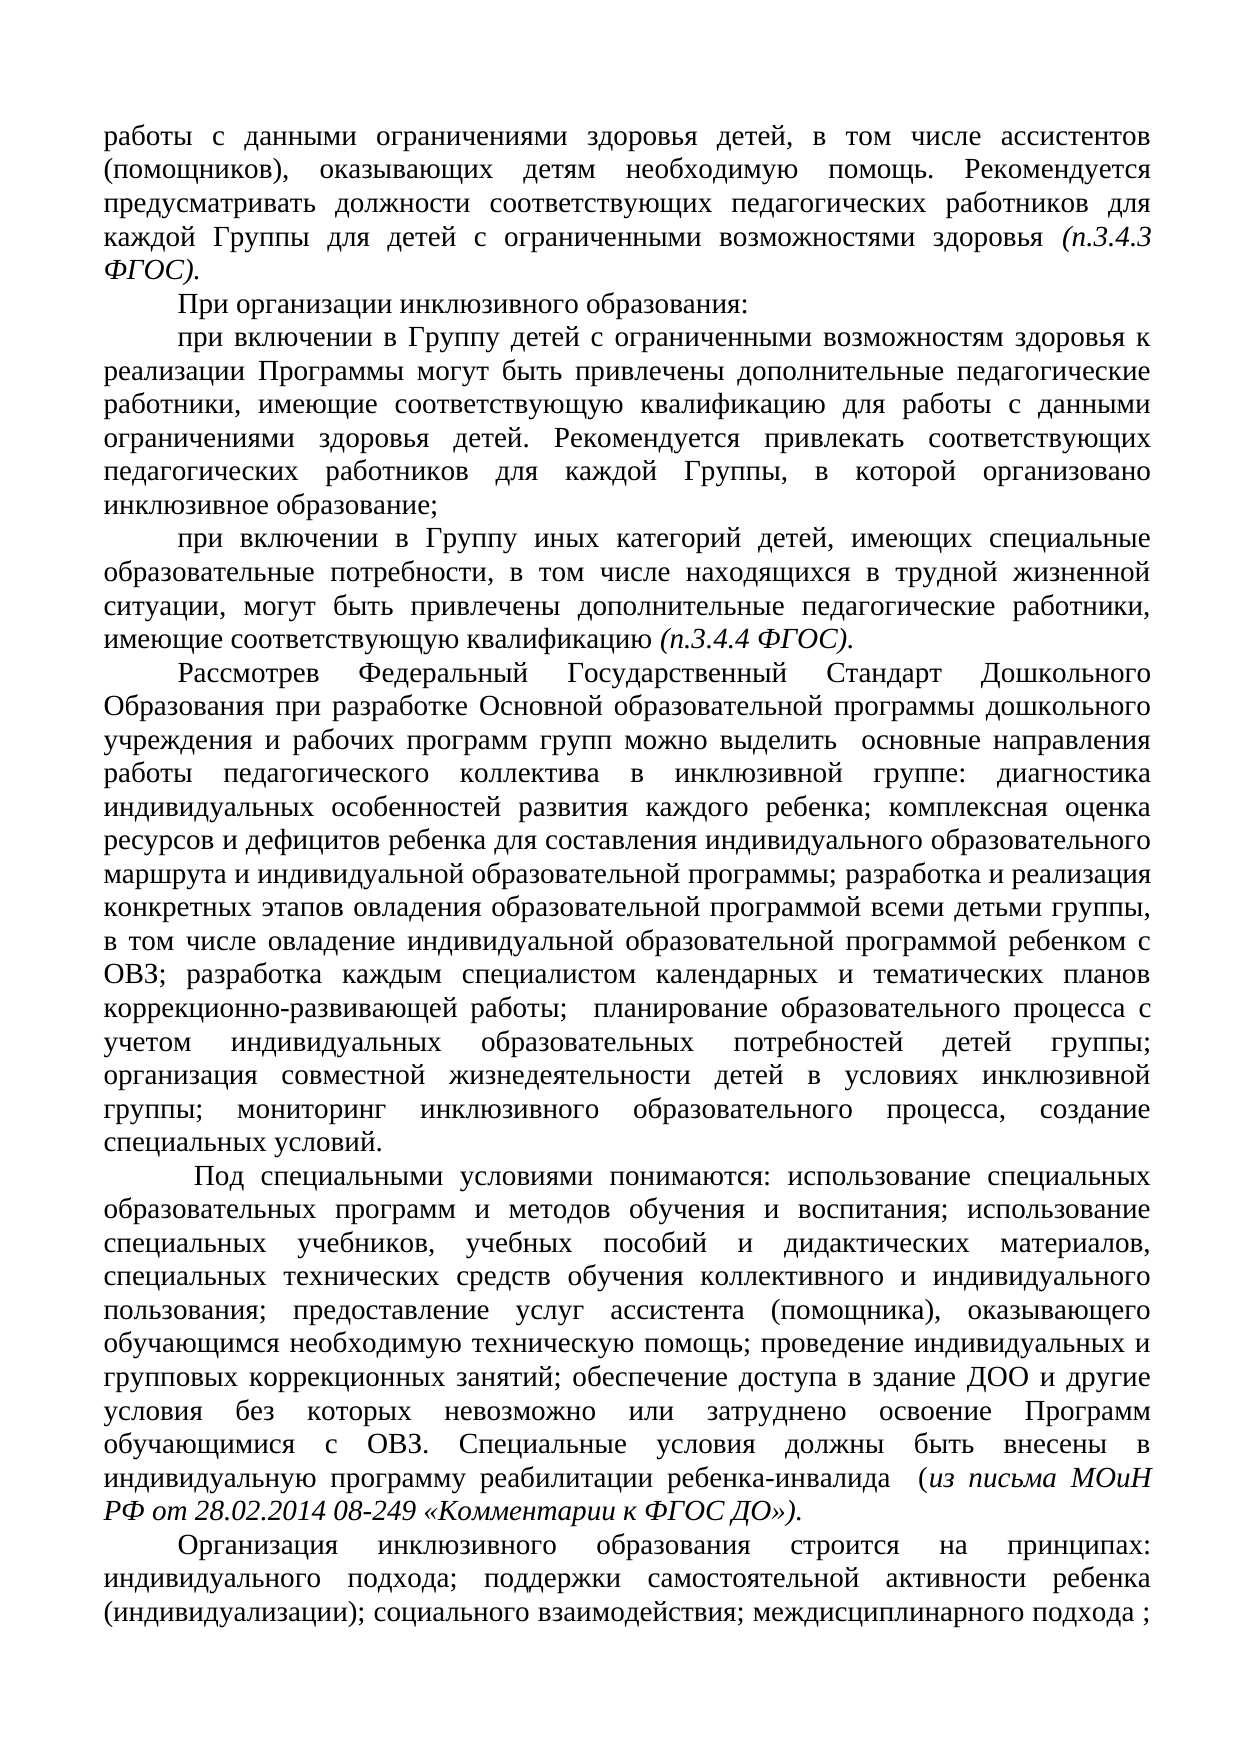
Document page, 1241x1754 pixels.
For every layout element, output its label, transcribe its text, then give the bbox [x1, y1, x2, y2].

text Под специальными условиями понимаются: использование специальных образовательных программ и методов обучения и воспитания; использование специальных учебников, учебных пособий и дидактических материалов, специальных технических средств обучения коллективного и индивидуального пользования; предоставление услуг ассистента (помощника), оказывающего обучающимся необходимую техническую помощь; проведение индивидуальных и групповых коррекционных занятий; обеспечение доступа в здание ДОО и другие условия без которых невозможно или затруднено освоение Программ обучающимися с ОВЗ. Специальные условия должны быть внесены в индивидуальную программу реабилитации ребенка-инвалида (из письма МОиН РФ от 28.02.2014 08-249 «Комментарии к ФГОС ДО»). [103, 1158, 1152, 1527]
text Рассмотрев Федеральный Государственный Стандарт Дошкольного Образования при разработке Основной образовательной программы дошкольного учреждения и рабочих программ групп можно выделить основные направления работы педагогического коллектива в инклюзивной группе: диагностика индивидуальных особенностей развития каждого ребенка; комплексная оценка ресурсов и дефицитов ребенка для составления индивидуального образовательного маршрута и индивидуальной образовательной программы; разработка и реализация конкретных этапов овладения образовательной программой всеми детьми группы, в том числе овладение индивидуальной образовательной программой ребенком с ОВЗ; разработка каждым специалистом календарных и тематических планов коррекционно-развивающей работы; планирование образовательного процесса с учетом индивидуальных образовательных потребностей детей группы; организация совместной жизнедеятельности детей в условиях инклюзивной группы; мониторинг инклюзивного образовательного процесса, создание специальных условий. [103, 655, 1152, 1158]
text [103, 1527, 1152, 1627]
text при включении в Группу детей с ограниченными возможностям здоровья к реализации Программы могут быть привлечены дополнительные педагогические работники, имеющие соответствующую квалификацию для работы с данными ограничениями здоровья детей. Рекомендуется привлекать соответствующих педагогических работников для каждой Группы, в которой организовано инклюзивное образование; [103, 319, 1152, 521]
text При организации инклюзивного образования: [103, 286, 1152, 319]
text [103, 118, 1152, 286]
text при включении в Группу иных категорий детей, имеющих специальные образовательные потребности, в том числе находящихся в трудной жизненной ситуации, могут быть привлечены дополнительные педагогические работники, имеющие соответствующую квалификацию (п.3.4.4 ФГОС). [103, 521, 1152, 655]
